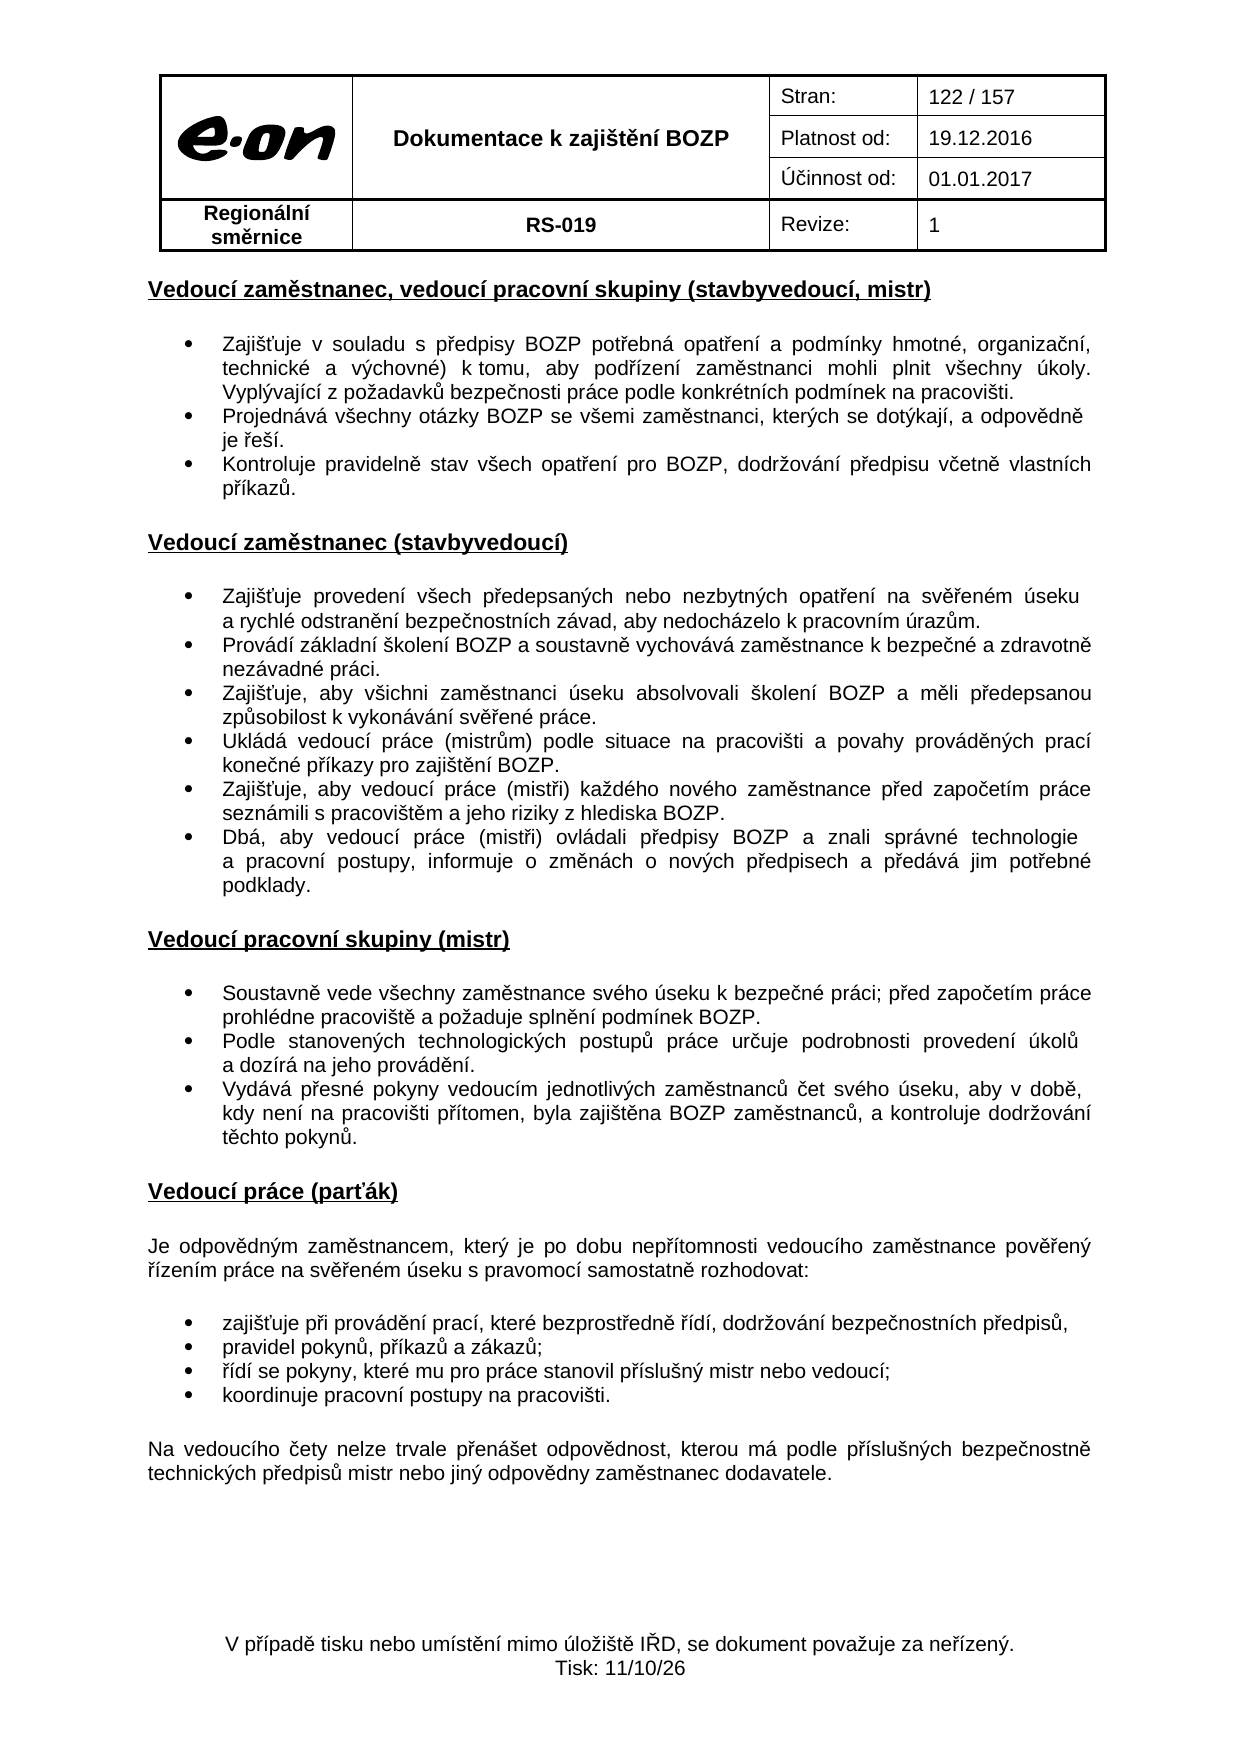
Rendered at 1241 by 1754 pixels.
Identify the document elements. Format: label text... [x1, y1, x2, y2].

title Vedoucí zaměstnanec (stavbyvedoucí) [148, 529, 1092, 555]
list pravidel pokynů, příkazů a zákazů; [185, 1335, 1092, 1359]
title Vedoucí pracovní skupiny (mistr) [148, 926, 1092, 952]
list Kontroluje pravidelně stav všech opatření pro BOZP, dodržování předpisu včetně vlastních příkazů. [185, 452, 1092, 500]
list Projednává všechny otázky BOZP se všemi zaměstnanci, kterých se dotýkají, a odpovědně je řeší. [185, 404, 1092, 452]
list řídí se pokyny, které mu pro práce stanovil příslušný mistr nebo vedoucí; [185, 1359, 1092, 1383]
list Zajišťuje, aby vedoucí práce (mistři) každého nového zaměstnance před započetím práce seznámili s pracovištěm a jeho riziky z hlediska BOZP. [185, 776, 1092, 824]
list Dbá, aby vedoucí práce (mistři) ovládali předpisy BOZP a znali správné technologie a pracovní postupy, informuje o změnách o nových předpisech a předává jim potřebné podklady. [185, 824, 1092, 896]
list Vydává přesné pokyny vedoucím jednotlivých zaměstnanců čet svého úseku, aby v době, kdy není na pracovišti přítomen, byla zajištěna BOZP zaměstnanců, a kontroluje dodržování těchto pokynů. [185, 1077, 1092, 1149]
list zajišťuje při provádění prací, které bezprostředně řídí, dodržování bezpečnostních předpisů, [185, 1311, 1092, 1335]
list Ukládá vedoucí práce (mistrům) podle situace na pracovišti a povahy prováděných prací konečné příkazy pro zajištění BOZP. [185, 728, 1092, 776]
title Vedoucí zaměstnanec, vedoucí pracovní skupiny (stavbyvedoucí, mistr) [148, 276, 1092, 302]
list Soustavně vede všechny zaměstnance svého úseku k bezpečné práci; před započetím práce prohlédne pracoviště a požaduje splnění podmínek BOZP. [185, 981, 1092, 1029]
list Provádí základní školení BOZP a soustavně vychovává zaměstnance k bezpečné a zdravotně nezávadné práci. [185, 632, 1092, 680]
list Zajišťuje, aby všichni zaměstnanci úseku absolvovali školení BOZP a měli předepsanou způsobilost k vykonávání svěřené práce. [185, 680, 1092, 728]
list Podle stanovených technologických postupů práce určuje podrobnosti provedení úkolů a dozírá na jeho provádění. [185, 1029, 1092, 1077]
text Je odpovědným zaměstnancem, který je po dobu nepřítomnosti vedoucího zaměstnance pověřený řízením práce na svěřeném úseku s pravomocí samostatně rozhodovat: [148, 1234, 1092, 1282]
list Zajišťuje v souladu s předpisy BOZP potřebná opatření a podmínky hmotné, organizační, technické a výchovné) k tomu, aby podřízení zaměstnanci mohli plnit všechny úkoly. Vyplývající z požadavků bezpečnosti práce podle konkrétních podmínek na pracovišti. [185, 332, 1092, 404]
text Na vedoucího čety nelze trvale přenášet odpovědnost, kterou má podle příslušných bezpečnostně technických předpisů mistr nebo jiný odpovědny zaměstnanec dodavatele. [148, 1436, 1092, 1484]
list koordinuje pracovní postupy na pracovišti. [185, 1383, 1092, 1407]
list Zajišťuje provedení všech předepsaných nebo nezbytných opatření na svěřeném úseku a rychlé odstranění bezpečnostních závad, aby nedocházelo k pracovním úrazům. [185, 584, 1092, 632]
title Vedoucí práce (parťák) [148, 1178, 1092, 1205]
